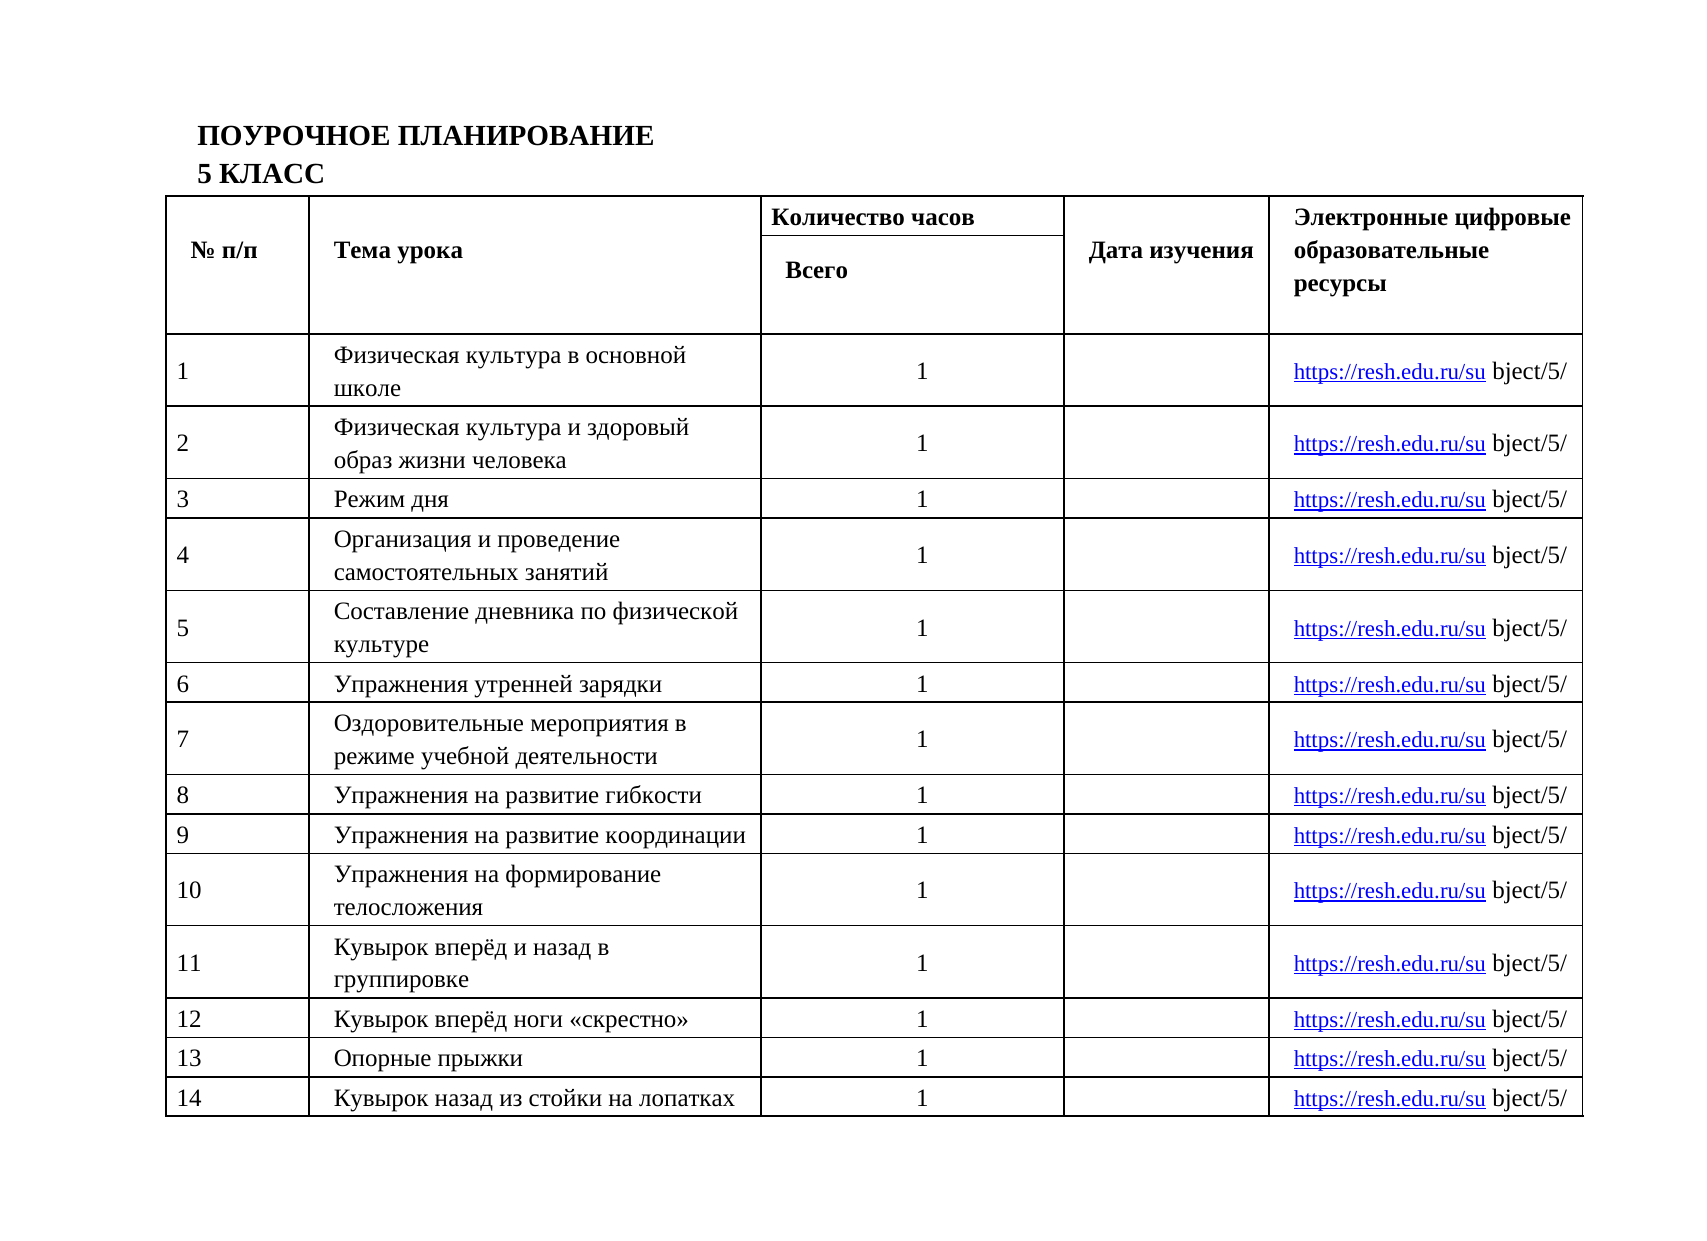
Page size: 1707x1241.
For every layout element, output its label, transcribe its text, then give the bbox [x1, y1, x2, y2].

table_cell 1 [762, 703, 1063, 774]
table_cell 5 [167, 591, 308, 662]
table_cell Организация и проведение самостоятельных занятий [310, 519, 760, 589]
table_cell https://resh.edu.ru/su bject/5/ [1270, 854, 1582, 925]
table_cell [1065, 999, 1268, 1037]
table_cell 10 [167, 854, 308, 925]
table_cell [1065, 775, 1268, 813]
table_cell 3 [167, 479, 308, 517]
table_header Дата изучения [1065, 197, 1268, 333]
table_cell 13 [167, 1038, 308, 1076]
table_cell https://resh.edu.ru/su bject/5/ [1270, 663, 1582, 701]
table_cell 1 [762, 1078, 1063, 1115]
table_cell 1 [762, 775, 1063, 813]
table_cell 4 [167, 519, 308, 589]
table_cell Составление дневника по физической культуре [310, 591, 760, 662]
table_header Электронные цифровые образовательные ресурсы [1270, 197, 1582, 333]
table_cell [1065, 854, 1268, 925]
table_cell https://resh.edu.ru/su bject/5/ [1270, 335, 1582, 405]
table_cell 1 [762, 854, 1063, 925]
table_cell [1065, 703, 1268, 774]
table_cell https://resh.edu.ru/su bject/5/ [1270, 775, 1582, 813]
table_cell 11 [167, 926, 308, 997]
table_cell https://resh.edu.ru/su bject/5/ [1270, 407, 1582, 478]
table_cell 1 [762, 1038, 1063, 1076]
table_cell 1 [762, 999, 1063, 1037]
table_cell [1065, 407, 1268, 478]
table_cell [1065, 663, 1268, 701]
table_cell 1 [762, 591, 1063, 662]
table_cell 1 [762, 407, 1063, 478]
table_cell Физическая культура в основной школе [310, 335, 760, 405]
table_cell https://resh.edu.ru/su bject/5/ [1270, 479, 1582, 517]
table_cell 1 [762, 519, 1063, 589]
text ПОУРОЧНОЕ ПЛАНИРОВАНИЕ [190, 118, 1618, 152]
table_cell [1065, 519, 1268, 589]
table_cell https://resh.edu.ru/su bject/5/ [1270, 1038, 1582, 1076]
table_cell 1 [762, 335, 1063, 405]
text 5 КЛАСС [190, 157, 1618, 190]
table_cell Опорные прыжки [310, 1038, 760, 1076]
table_cell Упражнения утренней зарядки [310, 663, 760, 701]
table_cell 7 [167, 703, 308, 774]
table_cell Оздоровительные мероприятия в режиме учебной деятельности [310, 703, 760, 774]
table_cell 1 [762, 479, 1063, 517]
table_cell 1 [762, 926, 1063, 997]
table_cell https://resh.edu.ru/su bject/5/ [1270, 999, 1582, 1037]
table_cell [1270, 1078, 1582, 1115]
table_cell Кувырок вперёд и назад в группировке [310, 926, 760, 997]
table_cell https://resh.edu.ru/su bject/5/ [1270, 519, 1582, 589]
table_cell Кувырок назад из стойки на лопатках [310, 1078, 760, 1115]
table_cell Физическая культура и здоровый образ жизни человека [310, 407, 760, 478]
table_cell Кувырок вперёд ноги «скрестно» [310, 999, 760, 1037]
table_cell 8 [167, 775, 308, 813]
table_header № п/п [167, 197, 308, 333]
table_cell [1065, 926, 1268, 997]
table_cell 6 [167, 663, 308, 701]
table_cell [1065, 335, 1268, 405]
table_cell 14 [167, 1078, 308, 1115]
table_cell 9 [167, 815, 308, 852]
table_cell [1065, 479, 1268, 517]
table_cell https://resh.edu.ru/su bject/5/ [1270, 926, 1582, 997]
table_cell [1065, 1078, 1268, 1115]
table_cell 1 [762, 815, 1063, 852]
table_cell https://resh.edu.ru/su bject/5/ [1270, 703, 1582, 774]
table_cell [1065, 815, 1268, 852]
table_cell 1 [167, 335, 308, 405]
table_cell https://resh.edu.ru/su bject/5/ [1270, 815, 1582, 852]
table_cell 2 [167, 407, 308, 478]
table_cell 1 [762, 663, 1063, 701]
table_cell Упражнения на развитие гибкости [310, 775, 760, 813]
table_cell Упражнения на формирование телосложения [310, 854, 760, 925]
table_cell Всего [762, 236, 1063, 333]
table_cell [1065, 591, 1268, 662]
table_cell 12 [167, 999, 308, 1037]
table_cell [1065, 1038, 1268, 1076]
table_cell https://resh.edu.ru/su bject/5/ [1270, 591, 1582, 662]
table_cell Режим дня [310, 479, 760, 517]
table_cell Упражнения на развитие координации [310, 815, 760, 852]
table_header Тема урока [310, 197, 760, 333]
table_header Количество часов [762, 197, 1063, 234]
